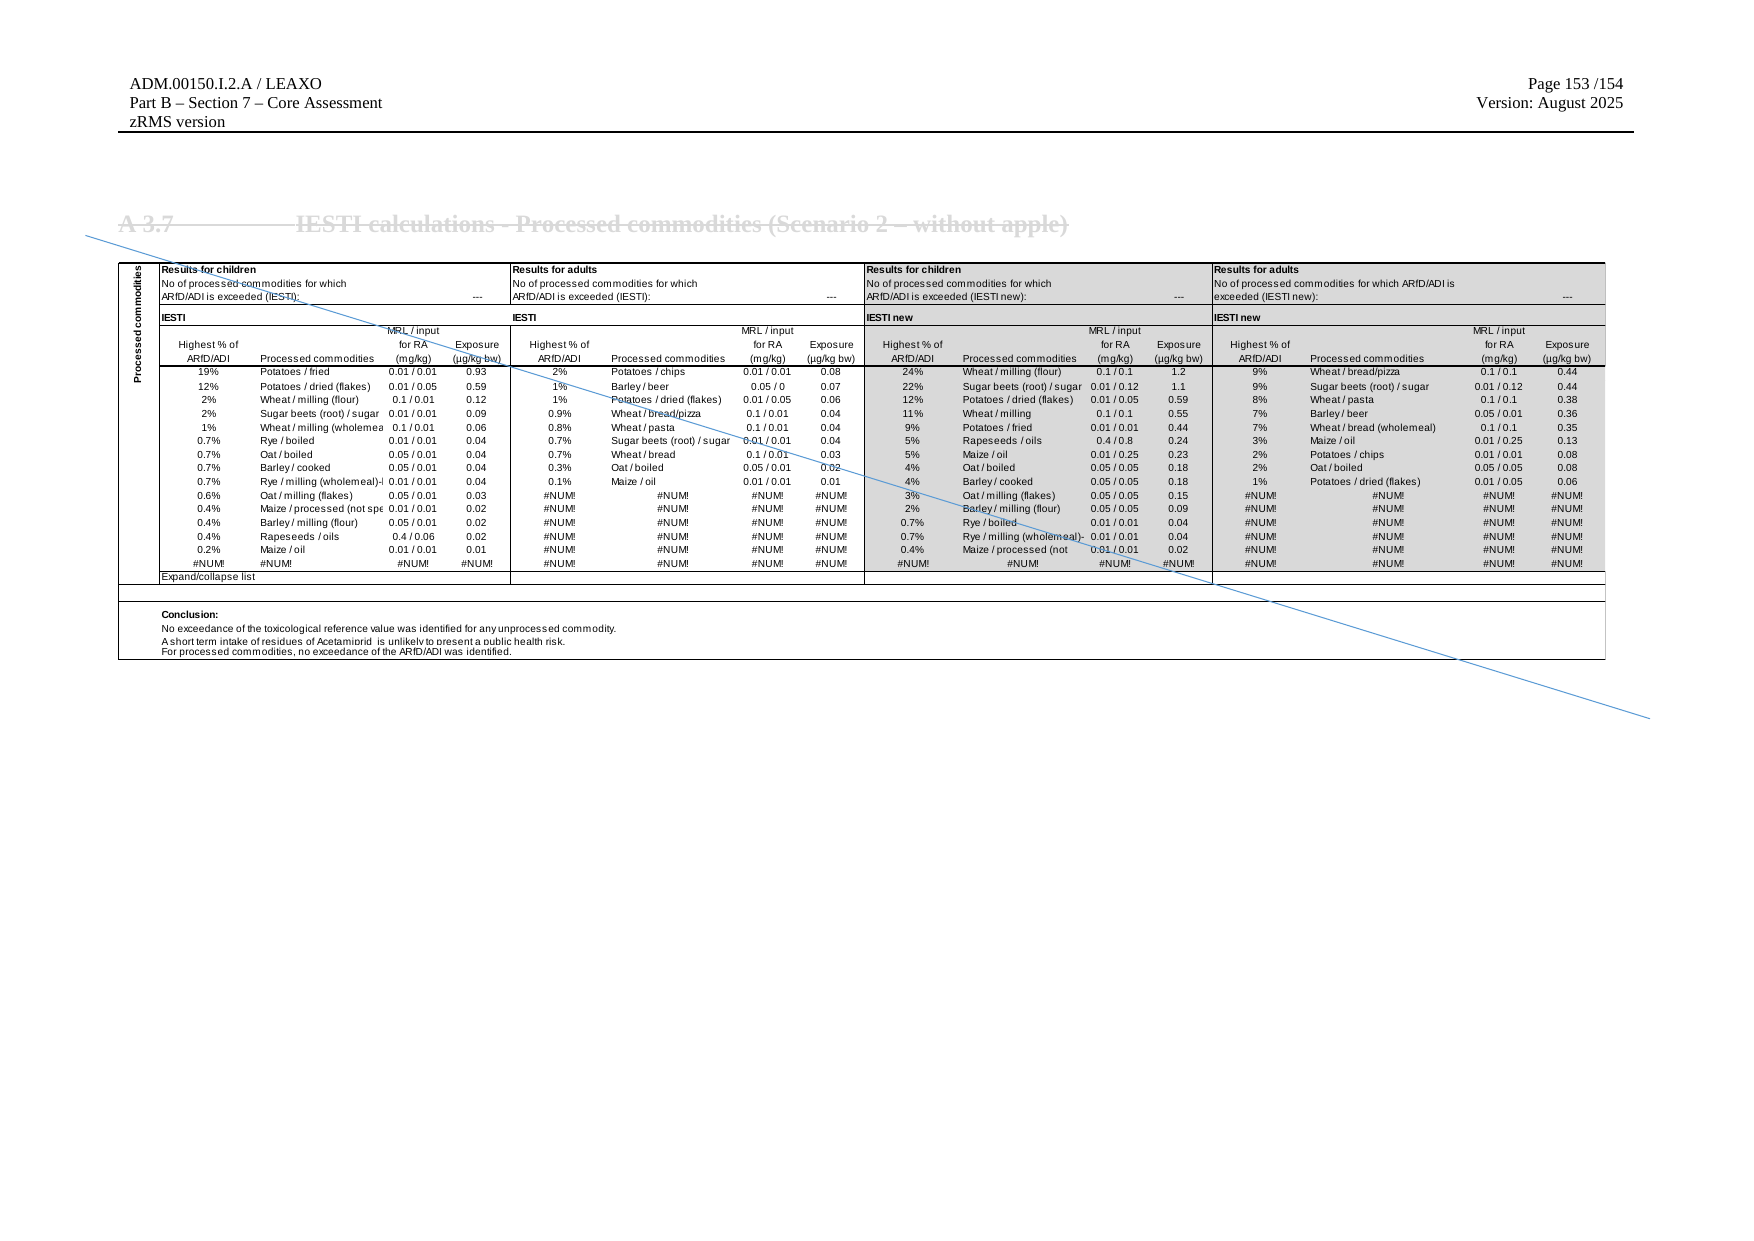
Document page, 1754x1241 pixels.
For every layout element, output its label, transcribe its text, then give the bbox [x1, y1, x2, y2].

text IESTI calculations - Processed commodities (Scenario 2 – without apple) [118, 209, 1606, 237]
